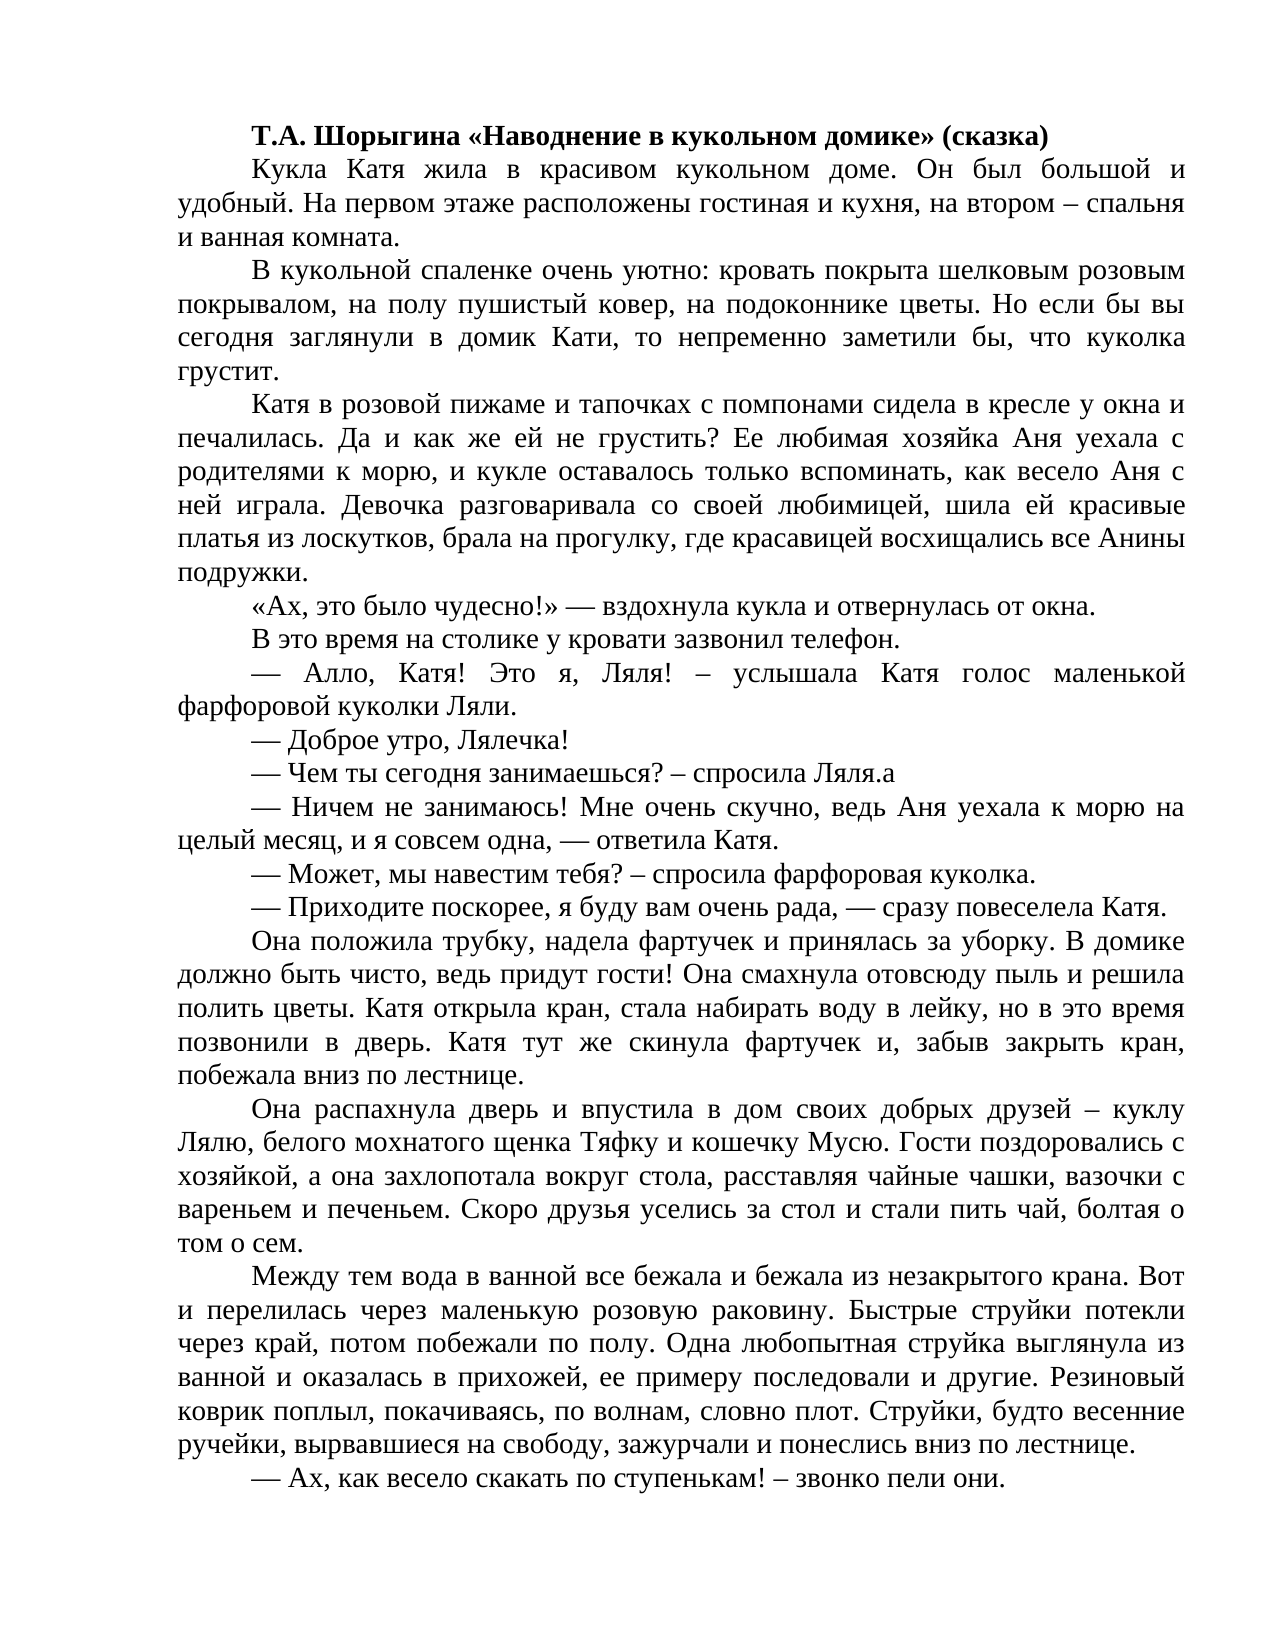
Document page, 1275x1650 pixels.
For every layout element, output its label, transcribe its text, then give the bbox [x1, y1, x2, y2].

text Кукла Катя жила в красивом кукольном доме. Он был большой и удобный. На первом этаже расположены гостиная и кухня, на втором – спальня и ванная комната. [177, 152, 1186, 252]
text Она положила трубку, надела фартучек и принялась за уборку. В домике должно быть чисто, ведь придут гости! Она смахнула отовсюду пыль и решила полить цветы. Катя открыла кран, стала набирать воду в лейку, но в это время позвонили в дверь. Катя тут же скинула фартучек и, забыв закрыть кран, побежала вниз по лестнице. [177, 923, 1186, 1091]
text — Чем ты сегодня занимаешься? – спросила Ляля.а [177, 755, 1186, 789]
text Катя в розовой пижаме и тапочках с помпонами сидела в кресле у окна и печалилась. Да и как же ей не грустить? Ее любимая хозяйка Аня уехала с родителями к морю, и кукле оставалось только вспоминать, как весело Аня с ней играла. Девочка разговаривала со своей любимицей, шила ей красивые платья из лоскутков, брала на прогулку, где красавицей восхищались все Анины подружки. [177, 386, 1186, 588]
text — Ах, как весело скакать по ступенькам! – звонко пели они. [177, 1460, 1186, 1493]
text — Ничем не занимаюсь! Мне очень скучно, ведь Аня уехала к морю на целый месяц, и я совсем одна, — ответила Катя. [177, 789, 1186, 856]
text В это время на столике у кровати зазвонил телефон. [177, 621, 1186, 655]
text Между тем вода в ванной все бежала и бежала из незакрытого крана. Вот и перелилась через маленькую розовую раковину. Быстрые струйки потекли через край, потом побежали по полу. Одна любопытная струйка выглянула из ванной и оказалась в прихожей, ее примеру последовали и другие. Резиновый коврик поплыл, покачиваясь, по волнам, словно плот. Струйки, будто весенние ручейки, вырвавшиеся на свободу, зажурчали и понеслись вниз по лестнице. [177, 1258, 1186, 1460]
text — Доброе утро, Лялечка! [177, 722, 1186, 755]
text «Ах, это было чудесно!» — вздохнула кукла и отвернулась от окна. [177, 588, 1186, 621]
text — Может, мы навестим тебя? – спросила фарфоровая куколка. [177, 856, 1186, 889]
text Т.А. Шорыгина «Наводнение в кукольном домике» (сказка) [177, 118, 1186, 152]
text — Приходите поскорее, я буду вам очень рада, — сразу повеселела Катя. [177, 889, 1186, 923]
text Она распахнула дверь и впустила в дом своих добрых друзей – куклу Лялю, белого мохнатого щенка Тяфку и кошечку Мусю. Гости поздоровались с хозяйкой, а она захлопотала вокруг стола, расставляя чайные чашки, вазочки с вареньем и печеньем. Скоро друзья уселись за стол и стали пить чай, болтая о том о сем. [177, 1091, 1186, 1258]
text В кукольной спаленке очень уютно: кровать покрыта шелковым розовым покрывалом, на полу пушистый ковер, на подоконнике цветы. Но если бы вы сегодня заглянули в домик Кати, то непременно заметили бы, что куколка грустит. [177, 252, 1186, 386]
text — Алло, Катя! Это я, Ляля! – услышала Катя голос маленькой фарфоровой куколки Ляли. [177, 655, 1186, 722]
